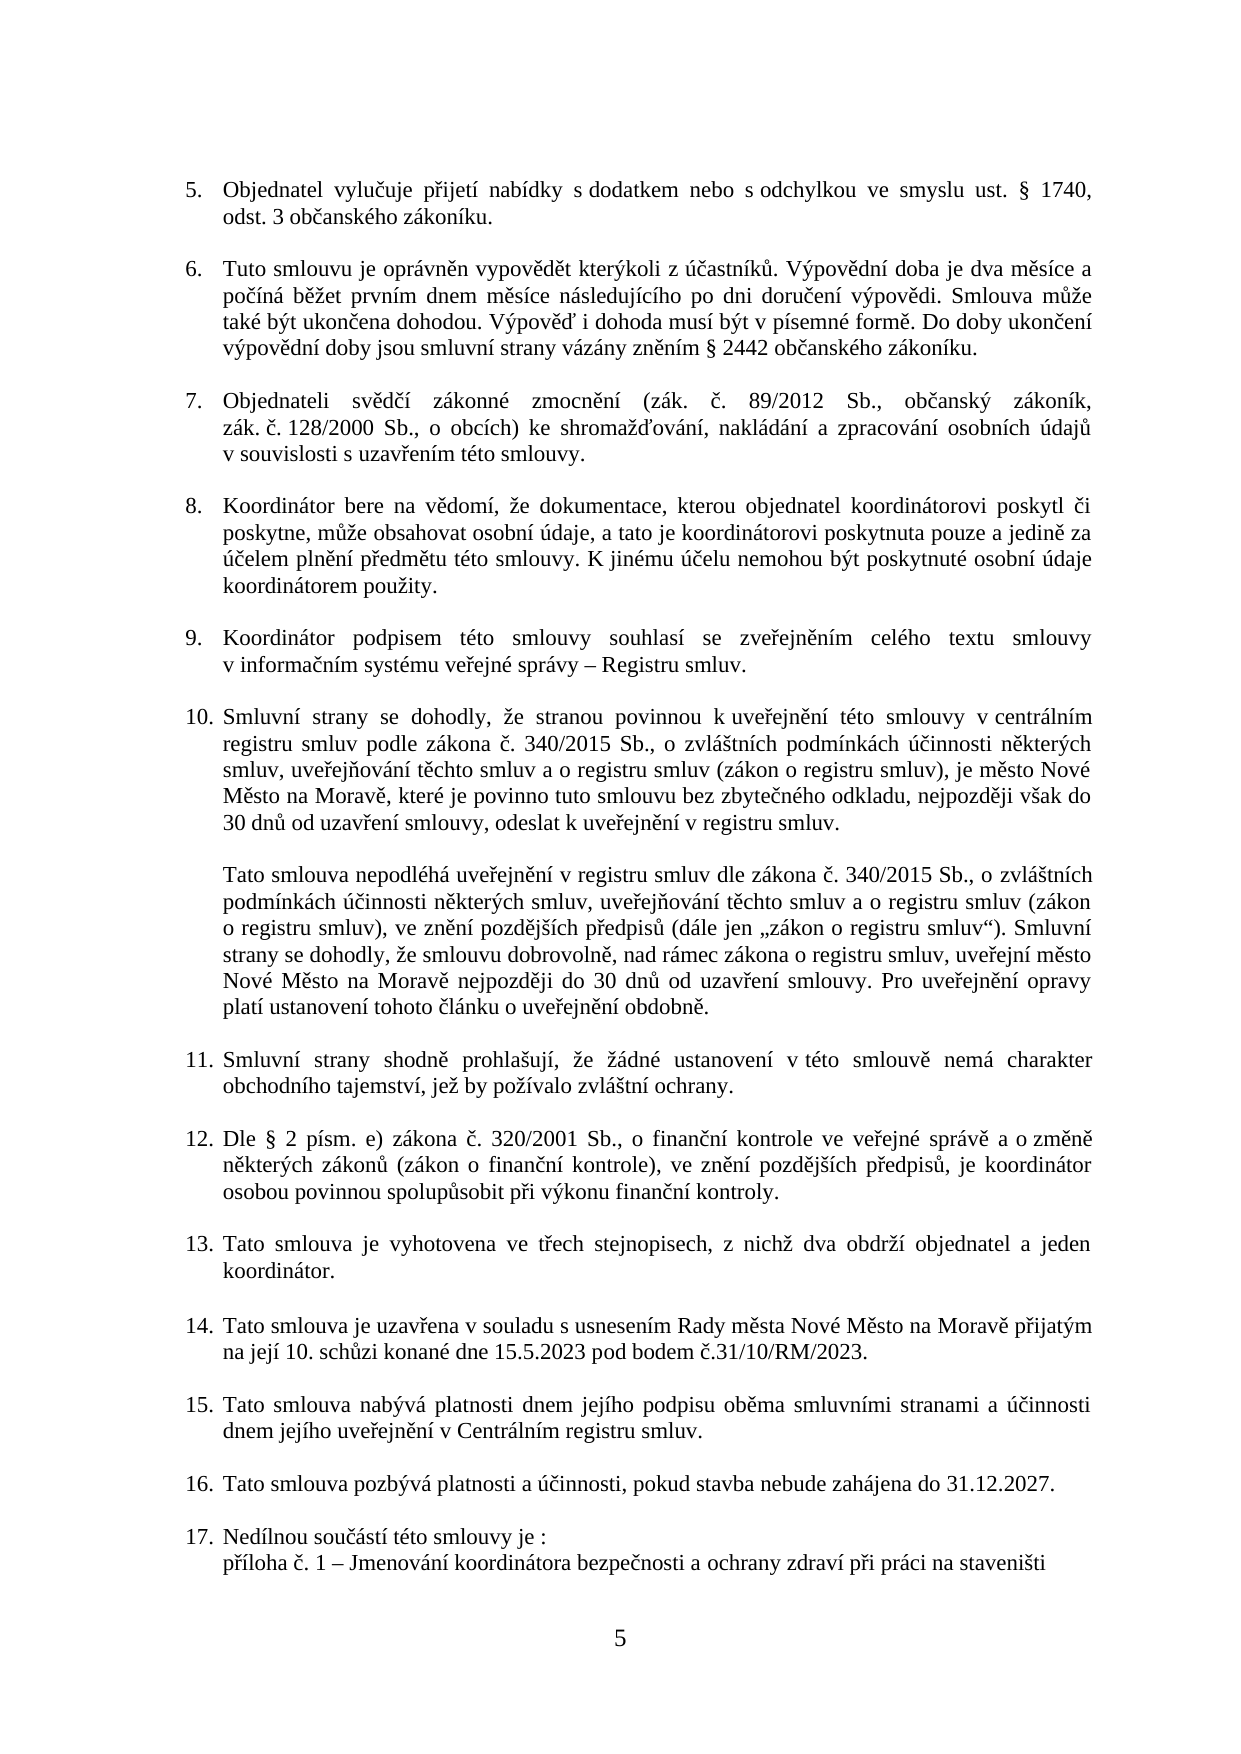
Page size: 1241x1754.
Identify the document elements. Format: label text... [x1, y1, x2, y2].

text Tato smlouva nepodléhá uveřejnění v registru smluv dle zákona č. 340/2015 Sb., o zvláštních podmínkách účinnosti některých smluv, uveřejňování těchto smluv a o registru smluv (zákon o registru smluv), ve znění pozdějších předpisů (dále jen „zákon o registru smluv“). Smluvní strany se dohodly, že smlouvu dobrovolně, nad rámec zákona o registru smluv, uveřejní město Nové Město na Moravě nejpozději do 30 dnů od uzavření smlouvy. Pro uveřejnění opravy platí ustanovení tohoto článku o uveřejnění obdobně. [223, 862, 1093, 1020]
list Koordinátor podpisem této smlouvy souhlasí se zveřejněním celého textu smlouvy v informačním systému veřejné správy – Registru smluv. [185, 624, 1093, 677]
list Dle § 2 písm. e) zákona č. 320/2001 Sb., o finanční kontrole ve veřejné správě a o změně některých zákonů (zákon o finanční kontrole), ve znění pozdějších předpisů, je koordinátor osobou povinnou spolupůsobit při výkonu finanční kontroly. [185, 1125, 1093, 1204]
list Koordinátor bere na vědomí, že dokumentace, kterou objednatel koordinátorovi poskytl či poskytne, může obsahovat osobní údaje, a tato je koordinátorovi poskytnuta pouze a jedině za účelem plnění předmětu této smlouvy. K jinému účelu nemohou být poskytnuté osobní údaje koordinátorem použity. [185, 493, 1093, 598]
list Tato smlouva je uzavřena v souladu s usnesením Rady města Nové Město na Moravě přijatým na její 10. schůzi konané dne 15.5.2023 pod bodem č.31/10/RM/2023. [185, 1312, 1093, 1365]
list Objednateli svědčí zákonné zmocnění (zák. č. 89/2012 Sb., občanský zákoník, zák. č. 128/2000 Sb., o obcích) ke shromažďování, nakládání a zpracování osobních údajů v souvislosti s uzavřením této smlouvy. [185, 387, 1093, 466]
list Smluvní strany se dohodly, že stranou povinnou k uveřejnění této smlouvy v centrálním registru smluv podle zákona č. 340/2015 Sb., o zvláštních podmínkách účinnosti některých smluv, uveřejňování těchto smluv a o registru smluv (zákon o registru smluv), je město Nové Město na Moravě, které je povinno tuto smlouvu bez zbytečného odkladu, nejpozději však do 30 dnů od uzavření smlouvy, odeslat k uveřejnění v registru smluv. [185, 703, 1093, 835]
list Objednatel vylučuje přijetí nabídky s dodatkem nebo s odchylkou ve smyslu ust. § 1740, odst. 3 občanského zákoníku. [185, 176, 1093, 229]
text příloha č. 1 – Jmenování koordinátora bezpečnosti a ochrany zdraví při práci na staveništi [223, 1549, 1093, 1576]
list Nedílnou součástí této smlouvy je : [185, 1523, 1093, 1549]
list Tato smlouva je vyhotovena ve třech stejnopisech, z nichž dva obdrží objednatel a jeden koordinátor. [185, 1231, 1093, 1283]
list Tuto smlouvu je oprávněn vypovědět kterýkoli z účastníků. Výpovědní doba je dva měsíce a počíná běžet prvním dnem měsíce následujícího po dni doručení výpovědi. Smlouva může také být ukončena dohodou. Výpověď i dohoda musí být v písemné formě. Do doby ukončení výpovědní doby jsou smluvní strany vázány zněním § 2442 občanského zákoníku. [185, 255, 1093, 361]
list Tato smlouva nabývá platnosti dnem jejího podpisu oběma smluvními stranami a účinnosti dnem jejího uveřejnění v Centrálním registru smluv. [185, 1391, 1093, 1444]
list Smluvní strany shodně prohlašují, že žádné ustanovení v této smlouvě nemá charakter obchodního tajemství, jež by požívalo zvláštní ochrany. [185, 1046, 1093, 1099]
list Tato smlouva pozbývá platnosti a účinnosti, pokud stavba nebude zahájena do 31.12.2027. [185, 1470, 1093, 1496]
